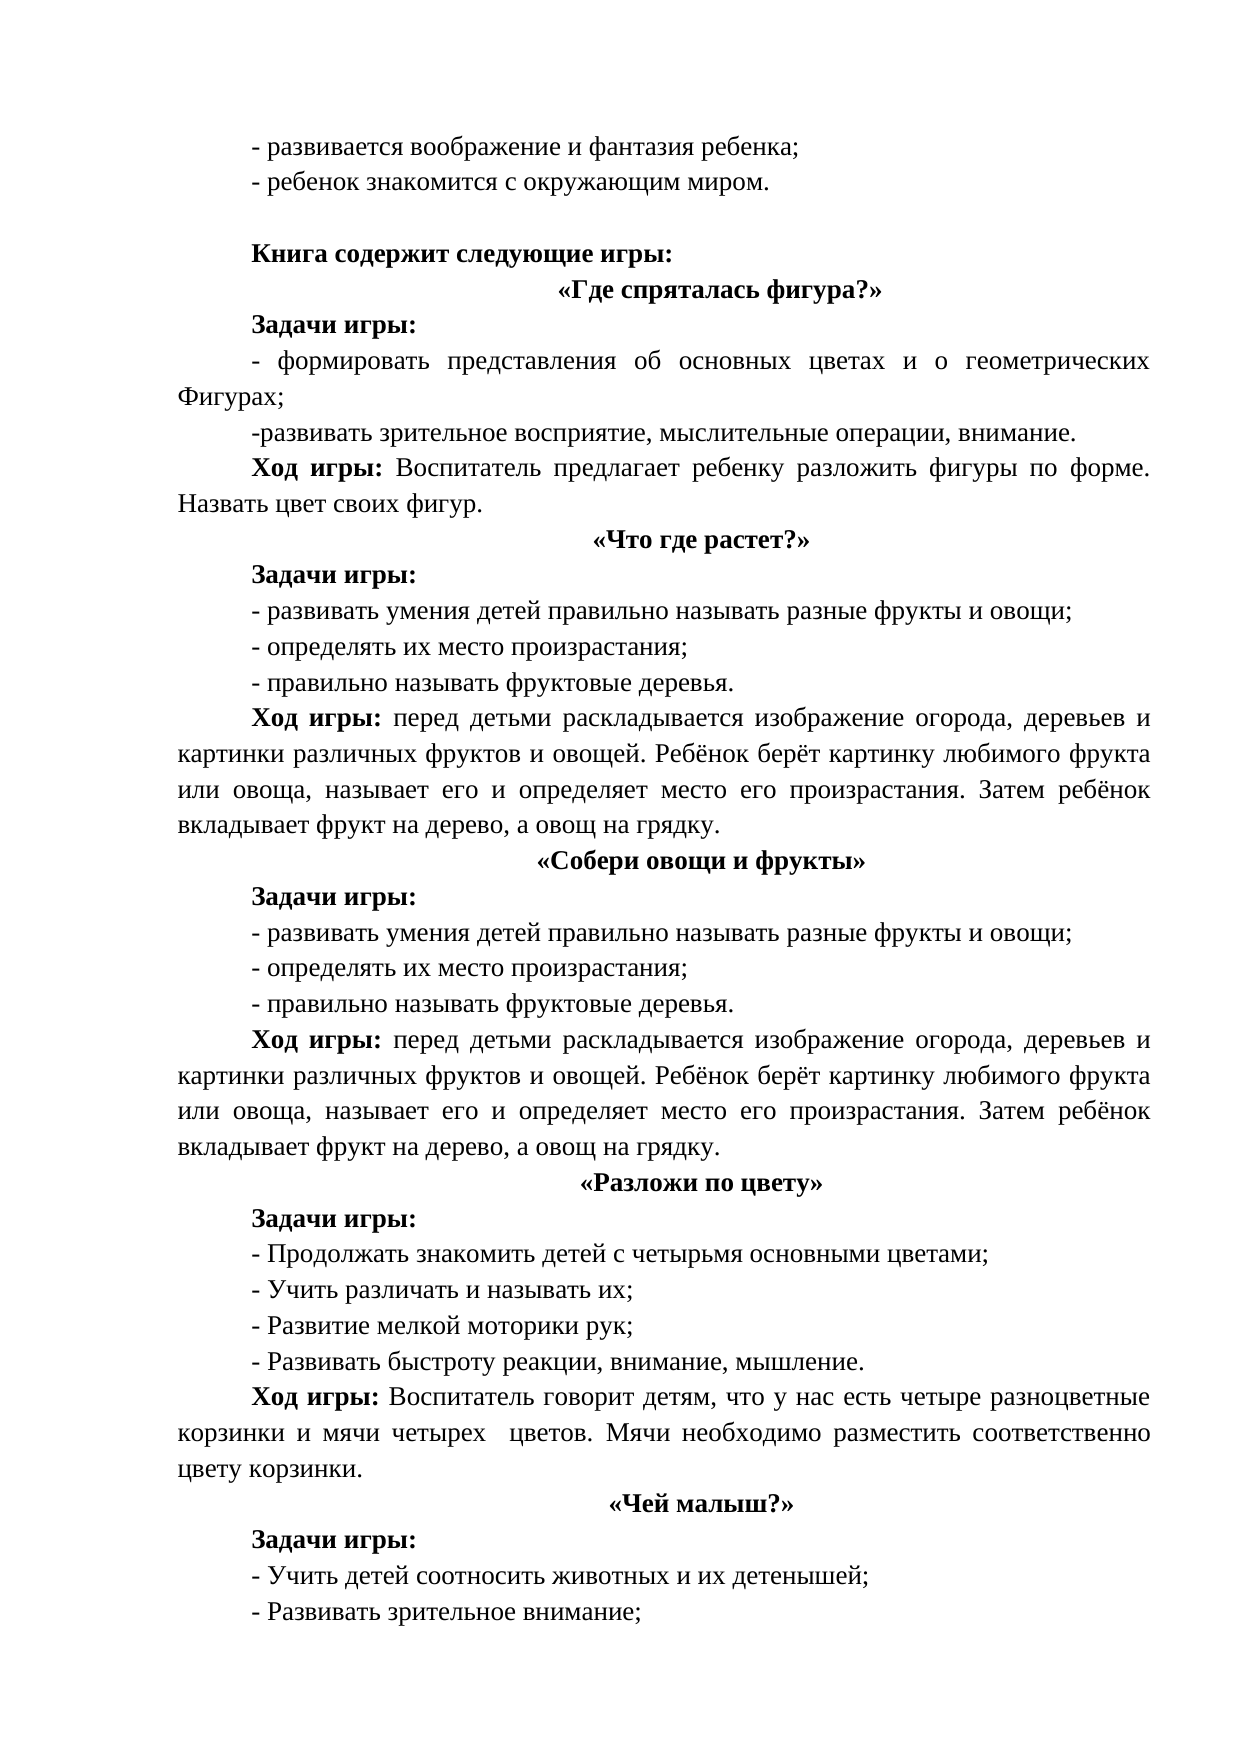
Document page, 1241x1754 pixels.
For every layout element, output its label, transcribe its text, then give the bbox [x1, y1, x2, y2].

text «Разложи по цвету» [177, 1166, 1152, 1197]
text - правильно называть фруктовые деревья. [177, 987, 1152, 1018]
text Задачи игры: [177, 1523, 1152, 1554]
text - определять их место произрастания; [177, 630, 1152, 661]
text - Развивать быстроту реакции, внимание, мышление. [177, 1344, 1152, 1376]
text Задачи игры: [177, 1202, 1152, 1233]
text -развивать зрительное восприятие, мыслительные операции, внимание. [177, 416, 1152, 447]
text - Продолжать знакомить детей с четырьмя основными цветами; [177, 1237, 1152, 1268]
text - Развитие мелкой моторики рук; [177, 1309, 1152, 1340]
text - развивается воображение и фантазия ребенка; [177, 130, 1152, 161]
text - формировать представления об основных цветах и о геометрических Фигурах; [177, 344, 1152, 411]
text Ход игры: Воспитатель предлагает ребенку разложить фигуры по форме. Назвать цвет своих фигур. [177, 451, 1152, 518]
text - Развивать зрительное внимание; [177, 1595, 1152, 1626]
text «Что где растет?» [177, 523, 1152, 554]
list «Где спряталась фигура?» [288, 273, 1152, 304]
text Задачи игры: [177, 558, 1152, 590]
text Задачи игры: [177, 880, 1152, 911]
text «Собери овощи и фрукты» [177, 844, 1152, 876]
text Книга содержит следующие игры: [177, 237, 1152, 268]
text - правильно называть фруктовые деревья. [177, 666, 1152, 697]
text Задачи игры: [177, 308, 1152, 339]
text Ход игры: перед детьми раскладывается изображение огорода, деревьев и картинки различных фруктов и овощей. Ребёнок берёт картинку любимого фрукта или овоща, называет его и определяет место его произрастания. Затем ребёнок вкладывает фрукт на дерево, а овощ на грядку. [177, 701, 1152, 840]
text - Учить детей соотносить животных и их детенышей; [177, 1559, 1152, 1590]
text Ход игры: перед детьми раскладывается изображение огорода, деревьев и картинки различных фруктов и овощей. Ребёнок берёт картинку любимого фрукта или овоща, называет его и определяет место его произрастания. Затем ребёнок вкладывает фрукт на дерево, а овощ на грядку. [177, 1023, 1152, 1161]
text - ребенок знакомится с окружающим миром. [177, 166, 1152, 197]
text - развивать умения детей правильно называть разные фрукты и овощи; [177, 916, 1152, 947]
text - определять их место произрастания; [177, 952, 1152, 983]
text «Чей малыш?» [177, 1487, 1152, 1519]
text - Учить различать и называть их; [177, 1273, 1152, 1304]
text Ход игры: Воспитатель говорит детям, что у нас есть четыре разноцветные корзинки и мячи четырех цветов. Мячи необходимо разместить соответственно цвету корзинки. [177, 1380, 1152, 1483]
text - развивать умения детей правильно называть разные фрукты и овощи; [177, 594, 1152, 625]
